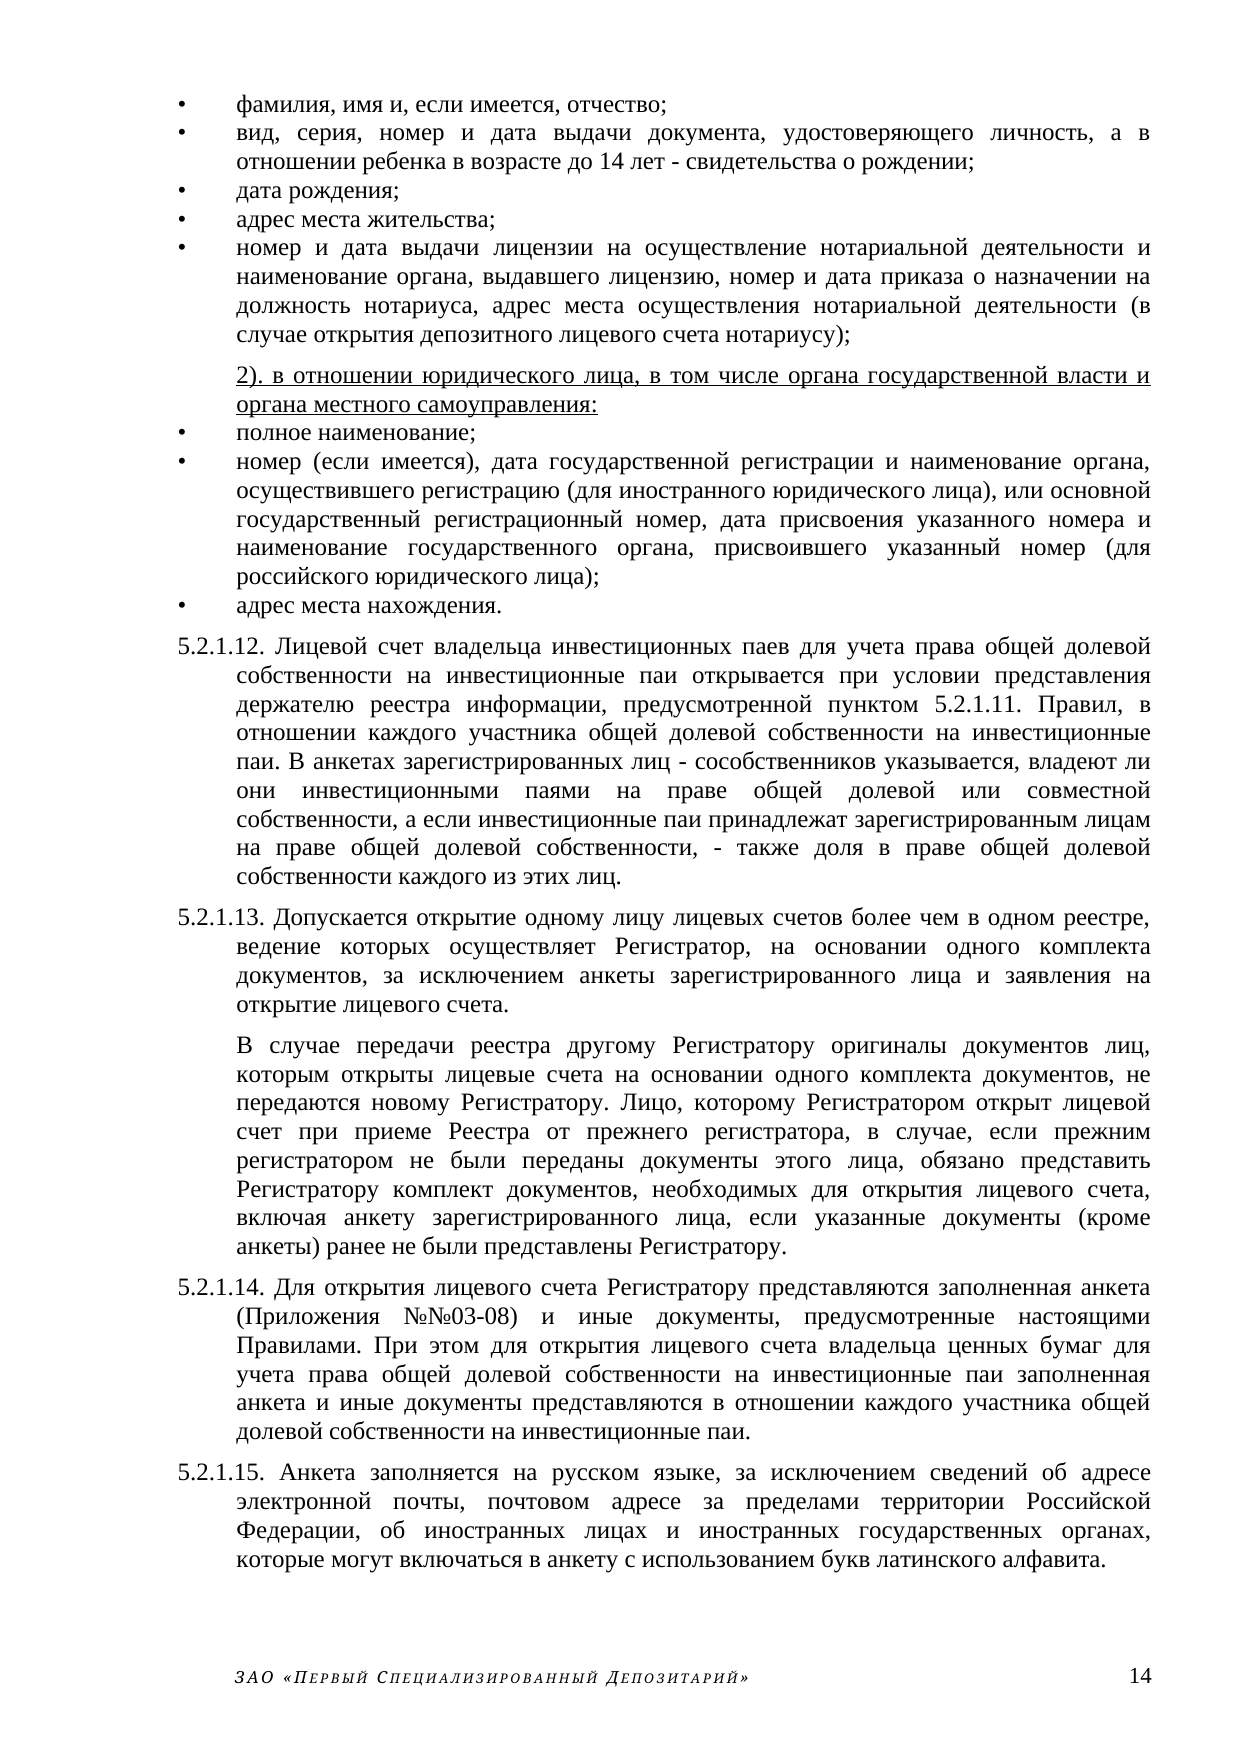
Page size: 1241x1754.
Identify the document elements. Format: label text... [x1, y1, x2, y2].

text 2). в отношении юридического лица, в том числе органа государственной власти и органа местного самоуправления: [236, 360, 1152, 417]
list адрес места нахождения. [177, 590, 1152, 619]
text 5.2.1.13. Допускается открытие одному лицу лицевых счетов более чем в одном реестре, ведение которых осуществляет Регистратор, на основании одного комплекта документов, за исключением анкеты зарегистрированного лица и заявления на открытие лицевого счета. [177, 902, 1152, 1017]
list полное наименование; [177, 417, 1152, 446]
text В случае передачи реестра другому Регистратору оригиналы документов лиц, которым открыты лицевые счета на основании одного комплекта документов, не передаются новому Регистратору. Лицо, которому Регистратором открыт лицевой счет при приеме Реестра от прежнего регистратора, в случае, если прежним регистратором не были переданы документы этого лица, обязано представить Регистратору комплект документов, необходимых для открытия лицевого счета, включая анкету зарегистрированного лица, если указанные документы (кроме анкеты) ранее не были представлены Регистратору. [236, 1030, 1152, 1260]
text 5.2.1.12. Лицевой счет владельца инвестиционных паев для учета права общей долевой собственности на инвестиционные паи открывается при условии представления держателю реестра информации, предусмотренной пунктом 5.2.1.11. Правил, в отношении каждого участника общей долевой собственности на инвестиционные паи. В анкетах зарегистрированных лиц - сособственников указывается, владеют ли они инвестиционными паями на праве общей долевой или совместной собственности, а если инвестиционные паи принадлежат зарегистрированным лицам на праве общей долевой собственности, - также доля в праве общей долевой собственности каждого из этих лиц. [177, 631, 1152, 890]
list номер и дата выдачи лицензии на осуществление нотариальной деятельности и наименование органа, выдавшего лицензию, номер и дата приказа о назначении на должность нотариуса, адрес места осуществления нотариальной деятельности (в случае открытия депозитного лицевого счета нотариусу); [177, 232, 1152, 347]
list адрес места жительства; [177, 204, 1152, 232]
list дата рождения; [177, 175, 1152, 204]
list вид, серия, номер и дата выдачи документа, удостоверяющего личность, а в отношении ребенка в возрасте до 14 лет - свидетельства о рождении; [177, 117, 1152, 175]
text 5.2.1.15. Анкета заполняется на русском языке, за исключением сведений об адресе электронной почты, почтовом адресе за пределами территории Российской Федерации, об иностранных лицах и иностранных государственных органах, которые могут включаться в анкету с использованием букв латинского алфавита. [177, 1457, 1152, 1572]
list фамилия, имя и, если имеется, отчество; [177, 89, 1152, 117]
text 5.2.1.14. Для открытия лицевого счета Регистратору представляются заполненная анкета (Приложения №№03-08) и иные документы, предусмотренные настоящими Правилами. При этом для открытия лицевого счета владельца ценных бумаг для учета права общей долевой собственности на инвестиционные паи заполненная анкета и иные документы представляются в отношении каждого участника общей долевой собственности на инвестиционные паи. [177, 1272, 1152, 1445]
list номер (если имеется), дата государственной регистрации и наименование органа, осуществившего регистрацию (для иностранного юридического лица), или основной государственный регистрационный номер, дата присвоения указанного номера и наименование государственного органа, присвоившего указанный номер (для российского юридического лица); [177, 446, 1152, 590]
